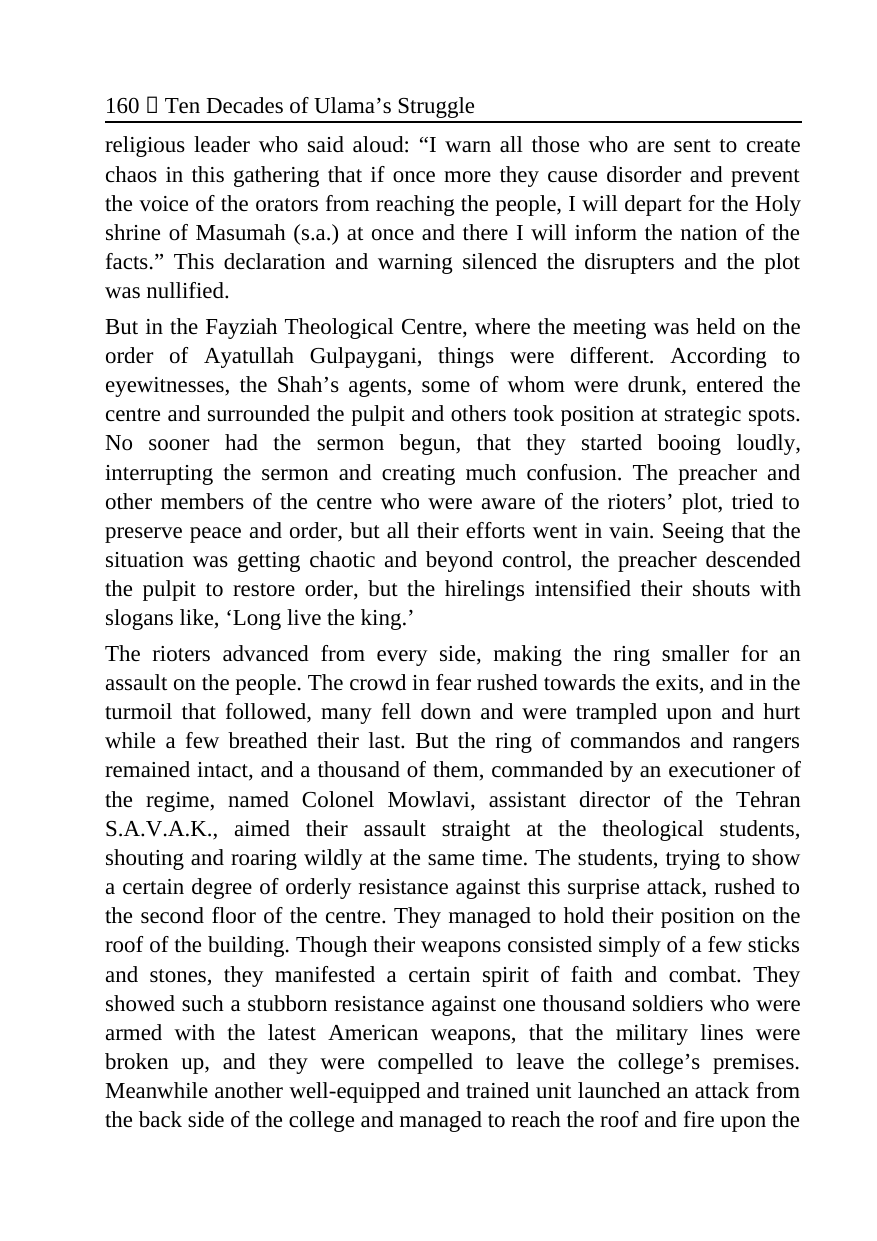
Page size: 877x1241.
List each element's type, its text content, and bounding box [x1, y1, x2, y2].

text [105, 129, 802, 304]
text But in the Fayziah Theological Centre, where the meeting was held on the order of Ayatullah Gulpaygani, things were different. According to eyewitnesses, the Shah’s agents, some of whom were drunk, entered the centre and surrounded the pulpit and others took position at strategic spots. No sooner had the sermon begun, that they started booing loudly, interrupting the sermon and creating much confusion. The preacher and other members of the centre who were aware of the rioters’ plot, tried to preserve peace and order, but all their efforts went in vain. Seeing that the situation was getting chaotic and beyond control, the preacher descended the pulpit to restore order, but the hirelings intensified their shouts with slogans like, ‘Long live the king.’ [105, 311, 802, 632]
